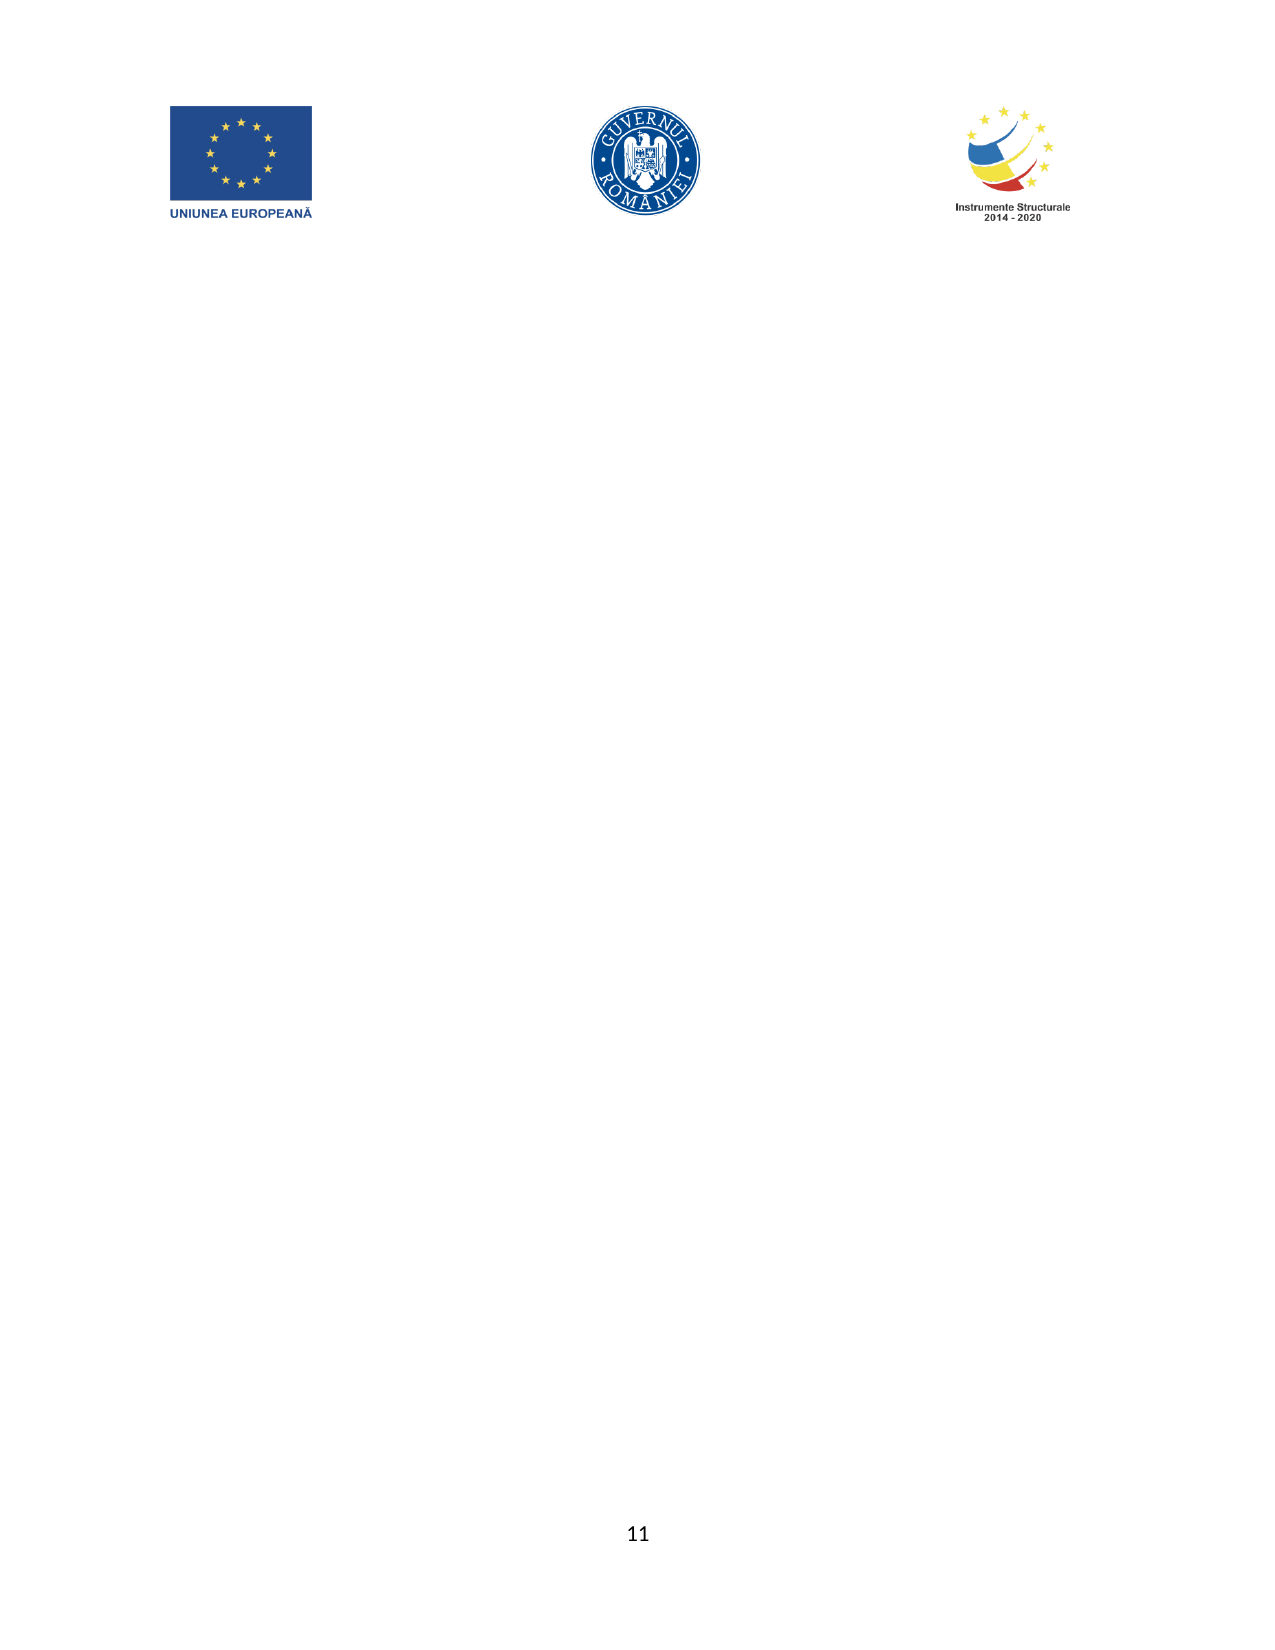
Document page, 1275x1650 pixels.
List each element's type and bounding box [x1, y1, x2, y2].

picture [589, 104, 701, 216]
picture [170, 106, 312, 218]
picture [956, 106, 1070, 221]
